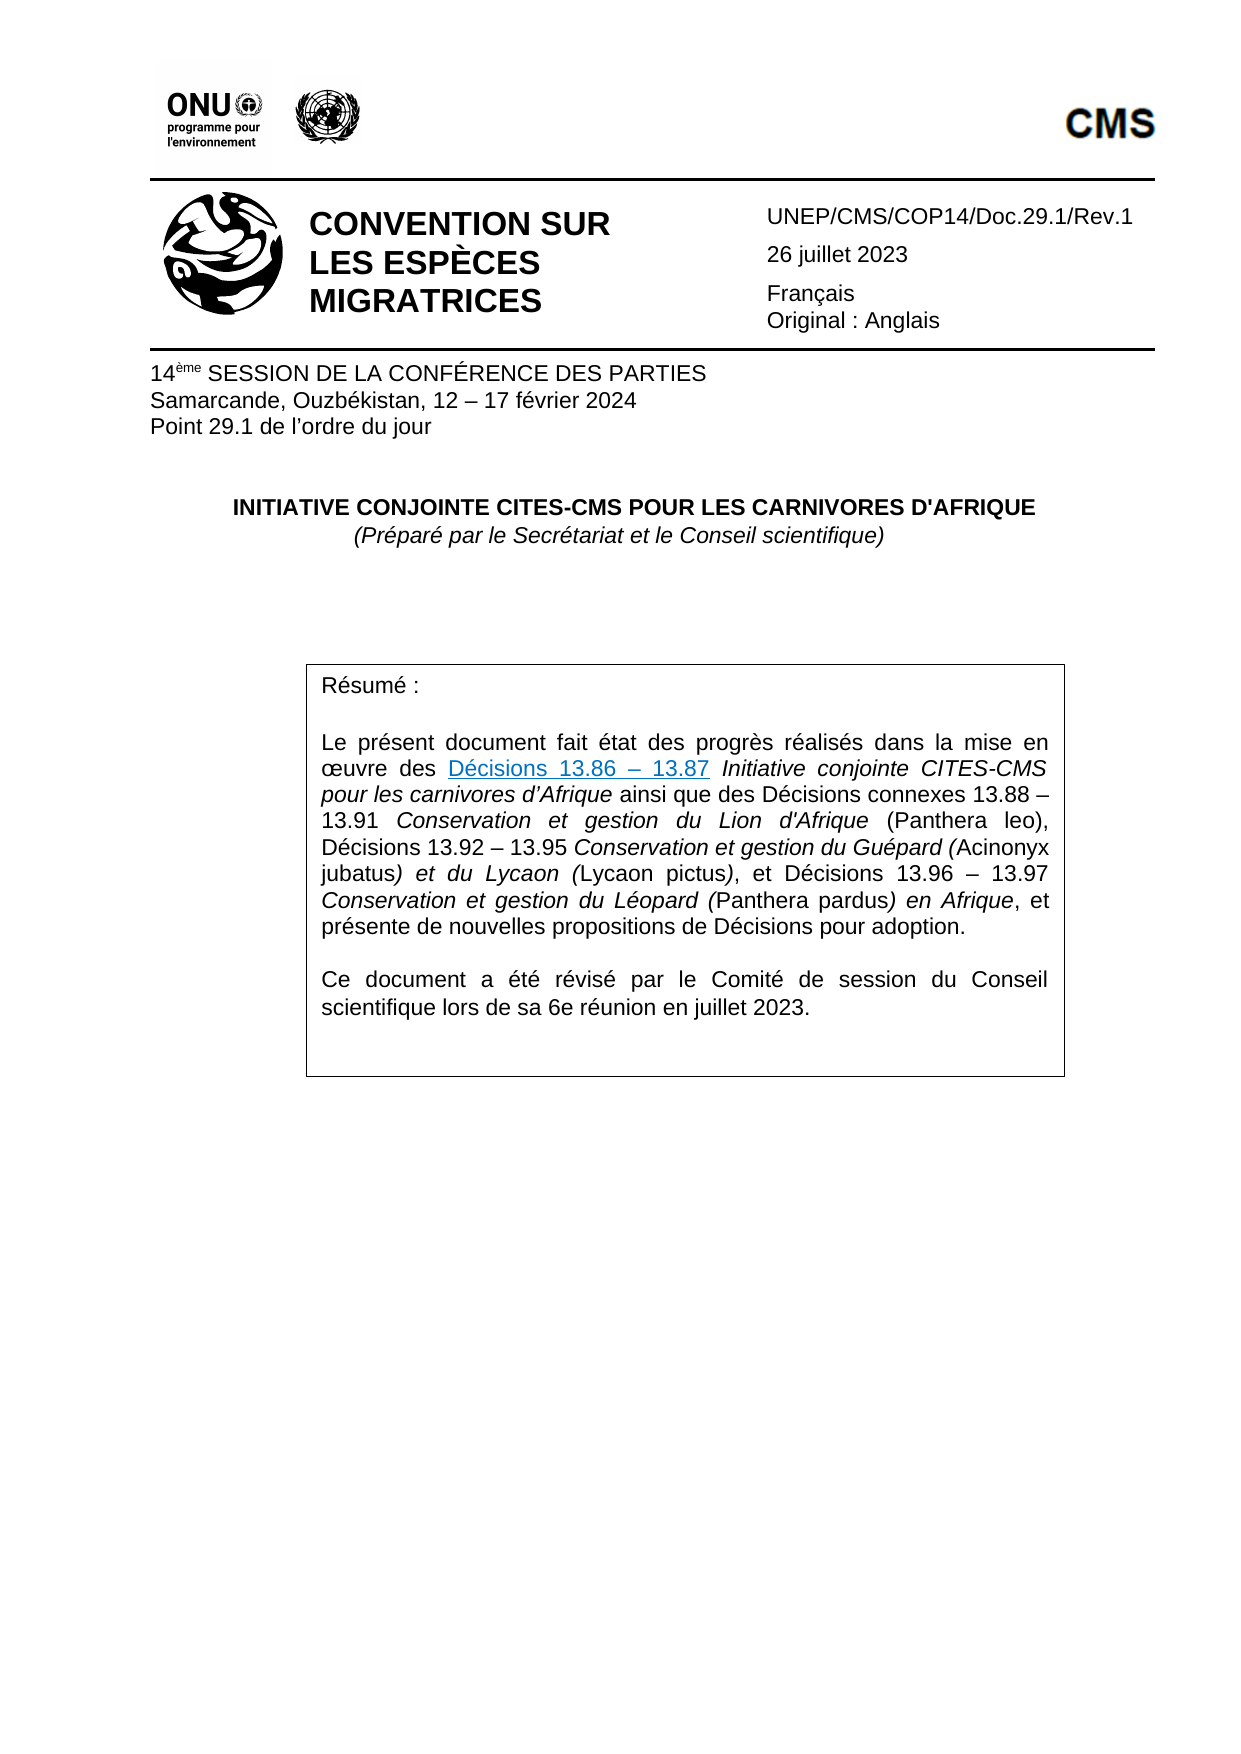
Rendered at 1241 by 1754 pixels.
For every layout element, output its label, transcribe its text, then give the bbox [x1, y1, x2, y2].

table_header [150, 181, 309, 347]
text 14ème SESSION DE LA CONFÉRENCE DES PARTIES [150, 360, 1090, 387]
text Point 29.1 de l’ordre du jour [150, 415, 1090, 440]
table_header UNEP/CMS/COP14/Doc.29.1/Rev.1 26 juillet 2023 Français Original : Anglais [755, 181, 1155, 347]
picture [156, 61, 274, 178]
picture [1063, 101, 1158, 146]
text Samarcande, Ouzbékistan, 12 – 17 février 2024 [150, 388, 1090, 413]
table_header CONVENTION SUR LES ESPÈCES MIGRATRICES [309, 181, 755, 347]
text (Préparé par le Secrétariat et le Conseil scientifique) [150, 522, 1090, 548]
text INITIATIVE CONJOINTE CITES-CMS POUR LES CARNIVORES D'AFRIQUE [141, 494, 1128, 520]
